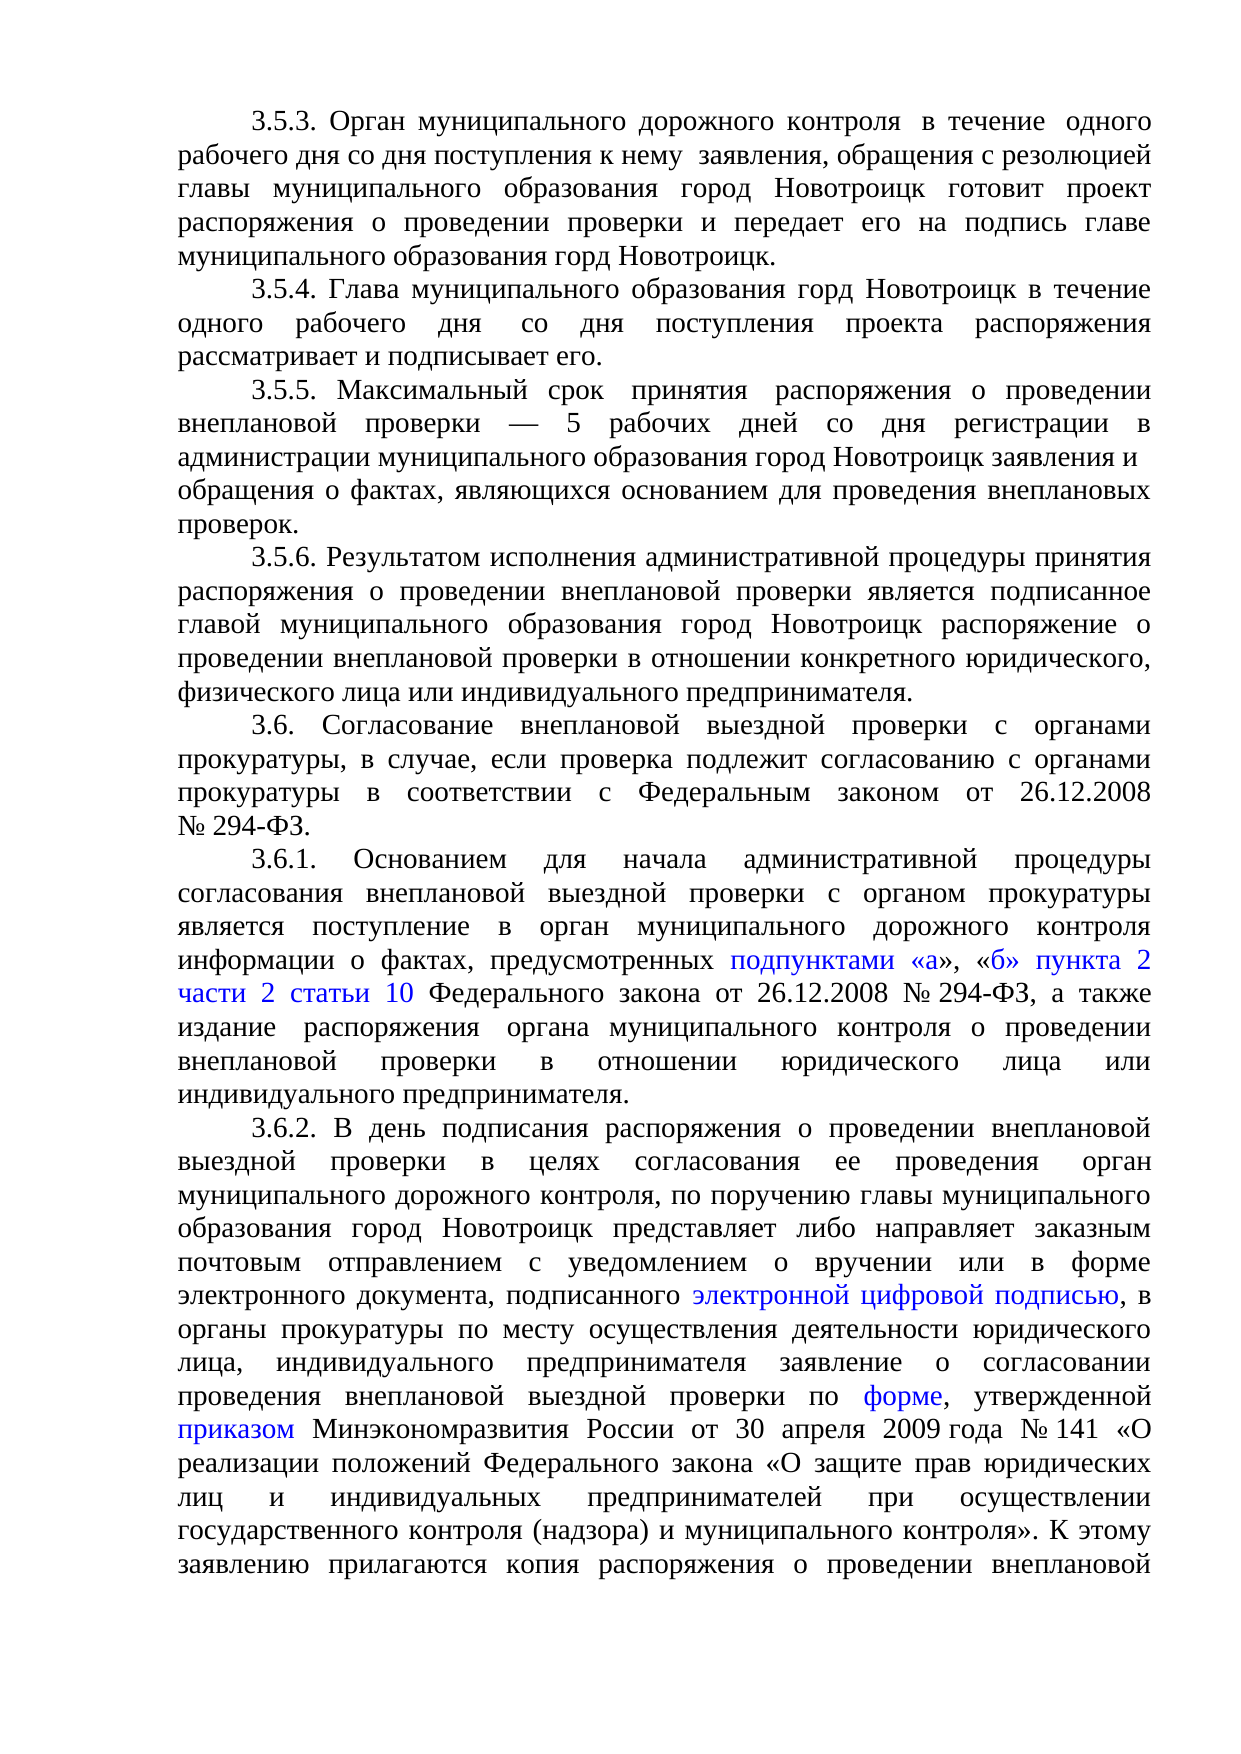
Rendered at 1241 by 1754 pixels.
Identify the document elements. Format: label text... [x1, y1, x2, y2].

text 3.5.4. Глава муниципального образования горд Новотроицк в течение одного рабочего дня со дня поступления проекта распоряжения рассматривает и подписывает его. [177, 271, 1152, 372]
text 3.5.6. Результатом исполнения административной процедуры принятия распоряжения о проведении внеплановой проверки является подписанное главой муниципального образования город Новотроицк распоряжение о проведении внеплановой проверки в отношении конкретного юридического, физического лица или индивидуального предпринимателя. [177, 539, 1152, 707]
text 3.5.3. Орган муниципального дорожного контроля в течение одного рабочего дня со дня поступления к нему заявления, обращения с резолюцией главы муниципального образования город Новотроицк готовит проект распоряжения о проведении проверки и передает его на подпись главе муниципального образования горд Новотроицк. [177, 103, 1152, 271]
text 3.5.5. Максимальный срок принятия распоряжения о проведении внеплановой проверки — 5 рабочих дней со дня регистрации в администрации муниципального образования город Новотроицк заявления и обращения о фактах, являющихся основанием для проведения внеплановых проверок. [177, 372, 1152, 539]
text 3.6. Согласование внеплановой выездной проверки с органами прокуратуры, в случае, если проверка подлежит согласованию с органами прокуратуры в соответствии с Федеральным законом от 26.12.2008 № 294-ФЗ. [177, 707, 1152, 841]
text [177, 1110, 1152, 1579]
text 3.6.1. Основанием для начала административной процедуры согласования внеплановой выездной проверки с органом прокуратуры является поступление в орган муниципального дорожного контроля информации о фактах, предусмотренных подпунктами «а», «б» пункта 2 части 2 статьи 10 Федерального закона от 26.12.2008 № 294-ФЗ, а также издание распоряжения органа муниципального контроля о проведении внеплановой проверки в отношении юридического лица или индивидуального предпринимателя. [177, 841, 1152, 1110]
